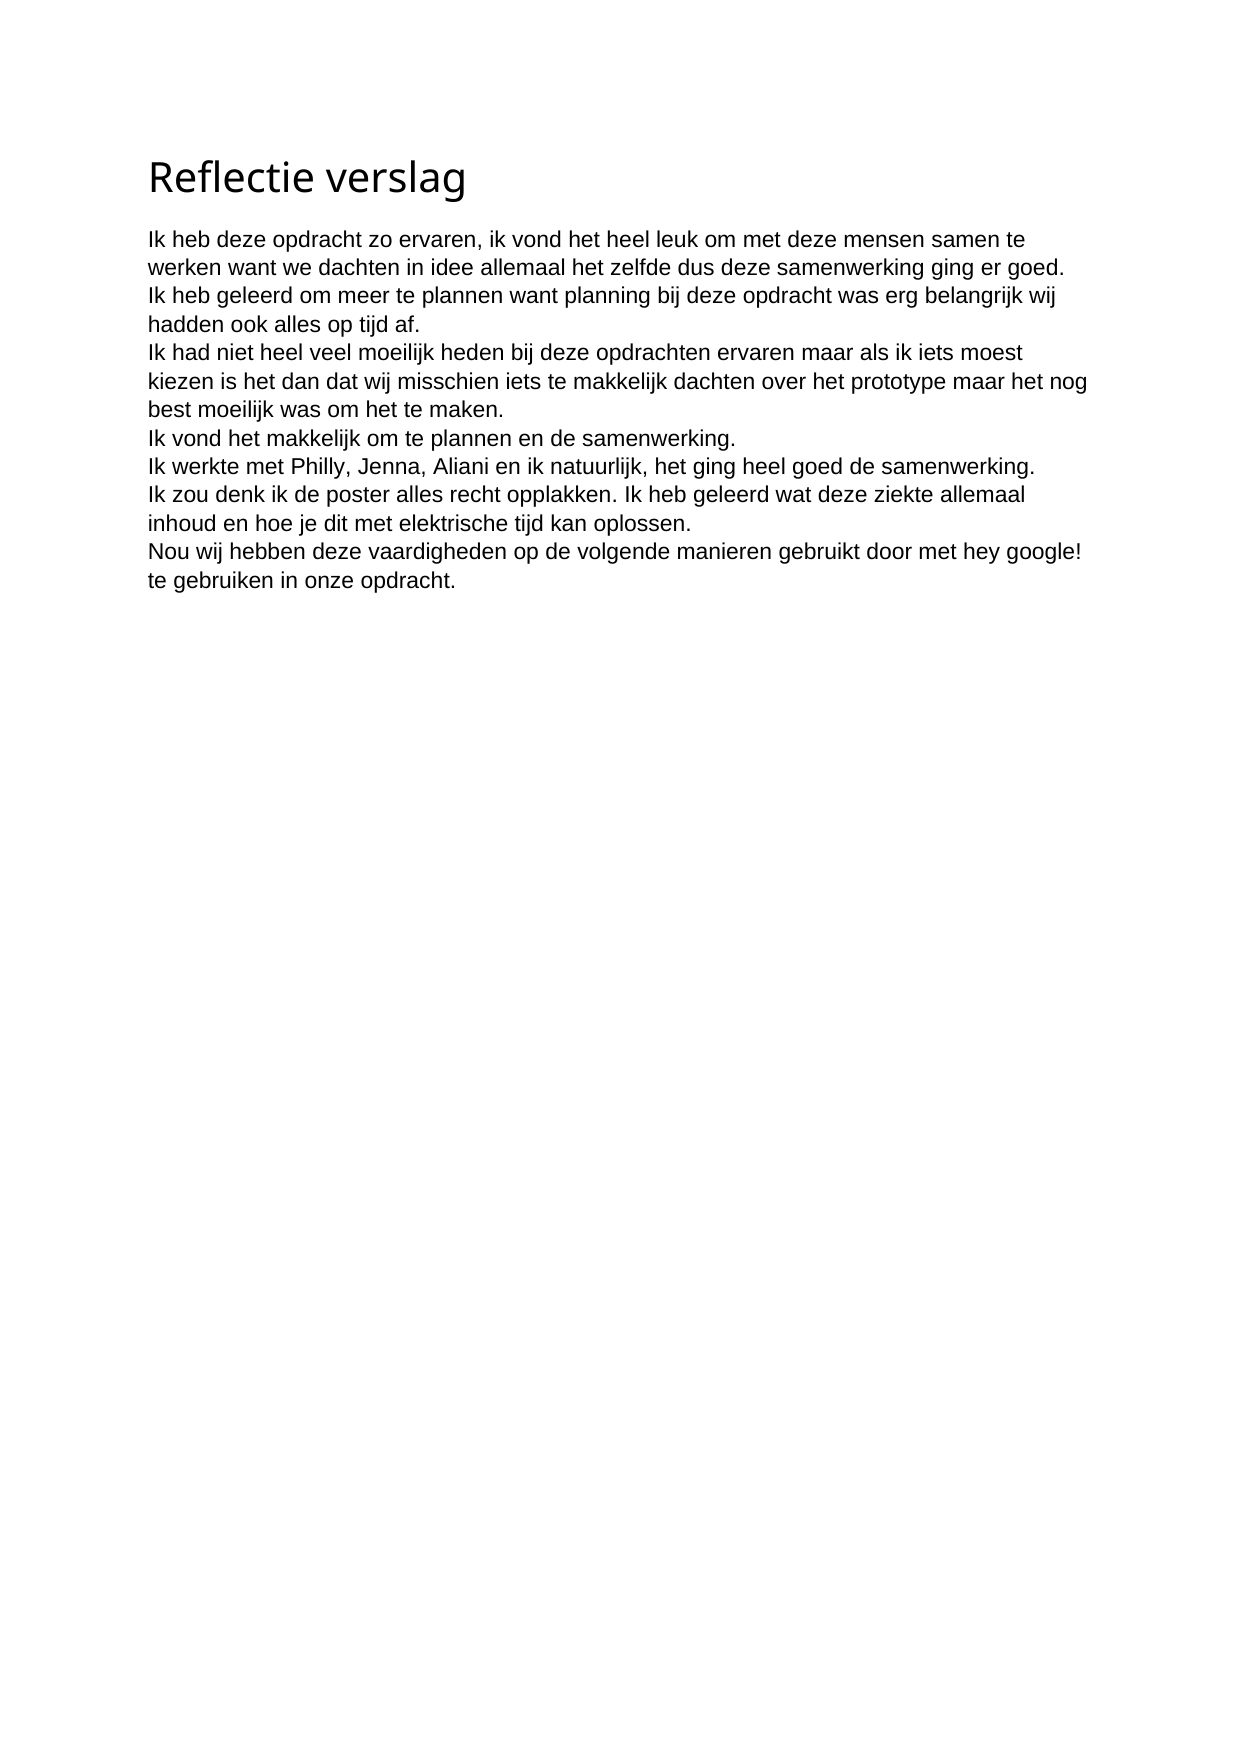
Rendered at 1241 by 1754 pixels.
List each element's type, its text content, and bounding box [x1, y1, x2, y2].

text Ik heb deze opdracht zo ervaren, ik vond het heel leuk om met deze mensen samen te werken want we dachten in idee allemaal het zelfde dus deze samenwerking ging er goed. Ik heb geleerd om meer te plannen want planning bij deze opdracht was erg belangrijk wij hadden ook alles op tijd af. Ik had niet heel veel moeilijk heden bij deze opdrachten ervaren maar als ik iets moest kiezen is het dan dat wij misschien iets te makkelijk dachten over het prototype maar het nog best moeilijk was om het te maken. Ik vond het makkelijk om te plannen en de samenwerking. Ik werkte met Philly, Jenna, Aliani en ik natuurlijk, het ging heel goed de samenwerking. Ik zou denk ik de poster alles recht opplakken. Ik heb geleerd wat deze ziekte allemaal inhoud en hoe je dit met elektrische tijd kan oplossen. Nou wij hebben deze vaardigheden op de volgende manieren gebruikt door met hey google! te gebruiken in onze opdracht. [148, 226, 1093, 593]
text Reflectie verslag [148, 148, 1093, 204]
